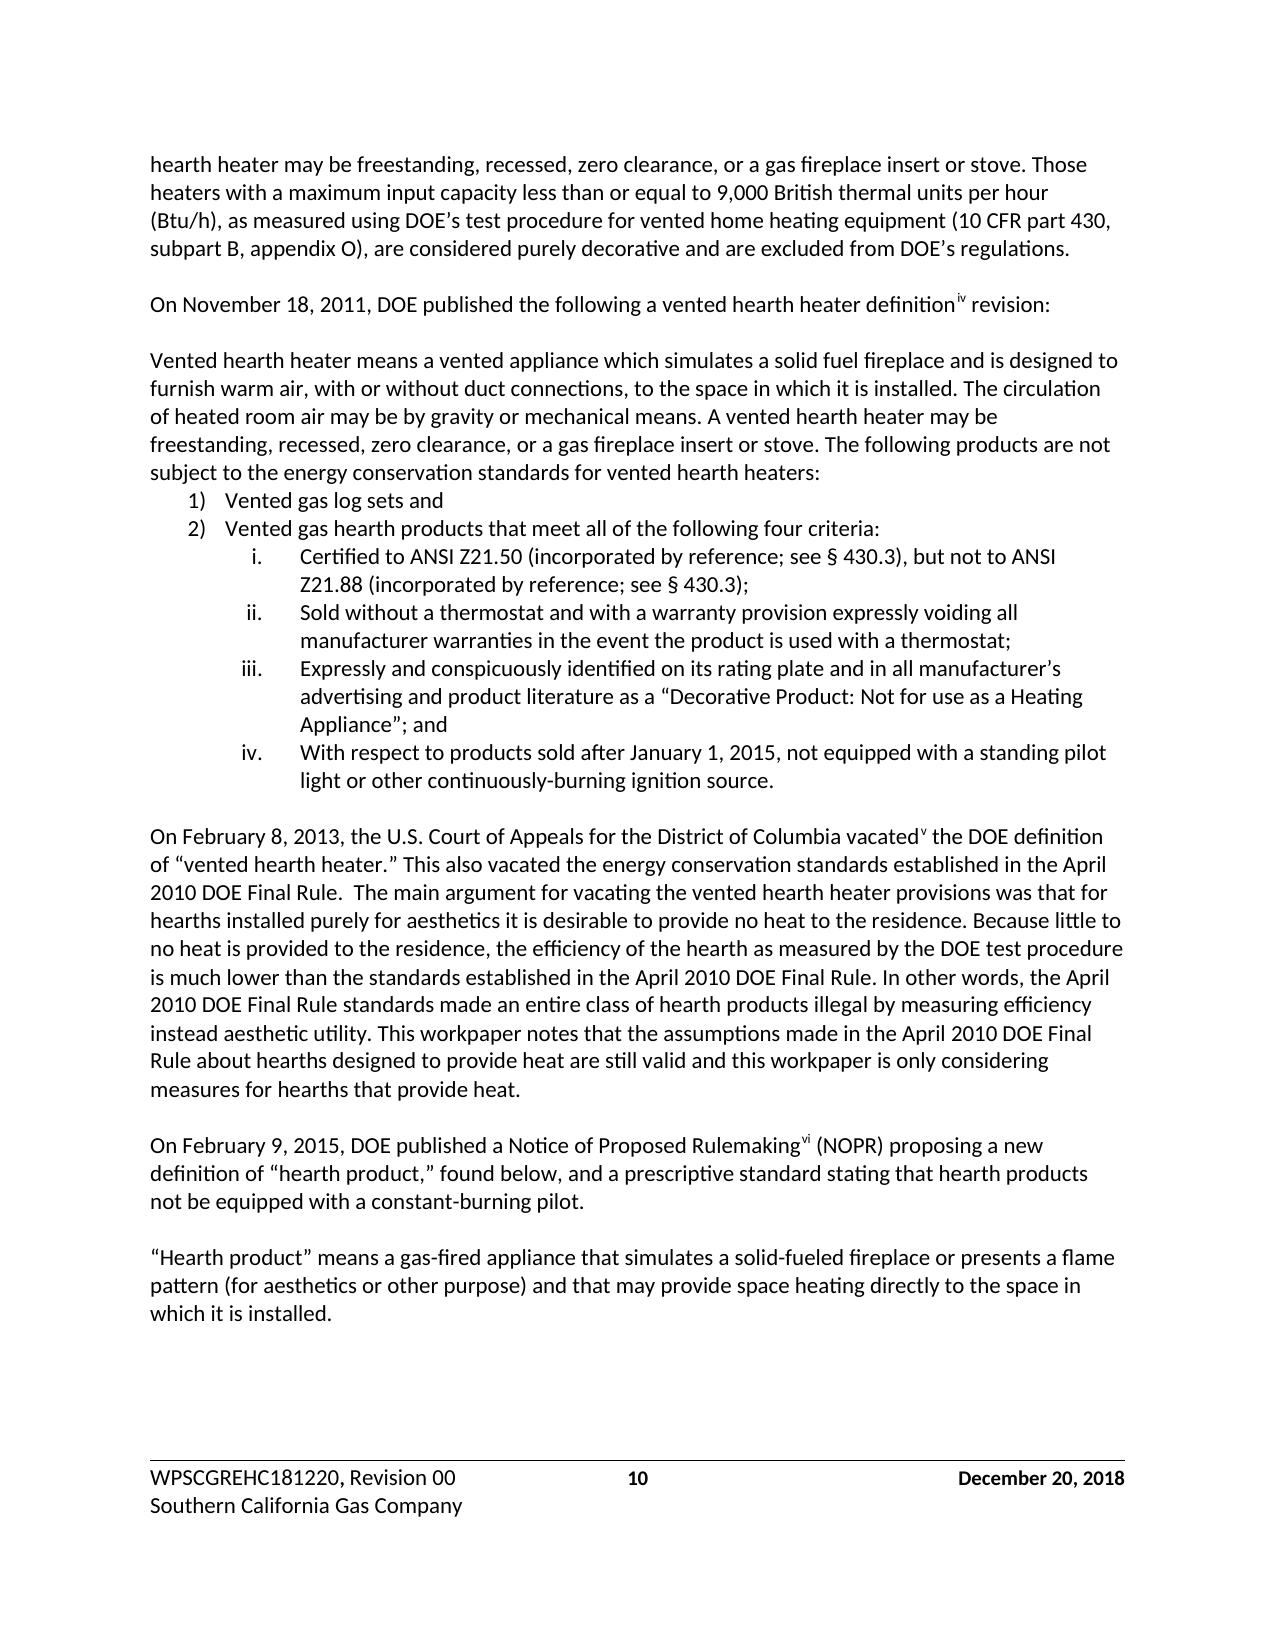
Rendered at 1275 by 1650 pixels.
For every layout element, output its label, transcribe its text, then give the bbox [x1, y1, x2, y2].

list Vented gas hearth products that meet all of the following four criteria: [187, 514, 1125, 542]
text “Hearth product” means a gas-fired appliance that simulates a solid-fueled fireplace or presents a flame pattern (for aesthetics or other purpose) and that may provide space heating directly to the space in which it is installed. [150, 1243, 1125, 1327]
text Vented hearth heater means a vented appliance which simulates a solid fuel fireplace and is designed to furnish warm air, with or without duct connections, to the space in which it is installed. The circulation of heated room air may be by gravity or mechanical means. A vented hearth heater may be freestanding, recessed, zero clearance, or a gas fireplace insert or stove. The following products are not subject to the energy conservation standards for vented hearth heaters: [150, 346, 1125, 486]
text On February 9, 2015, DOE published a Notice of Proposed Rulemaking (NOPR) proposing a new definition of “hearth product,” found below, and a prescriptive standard stating that hearth products not be equipped with a constant-burning pilot. [150, 1131, 1125, 1215]
list With respect to products sold after January 1, 2015, not equipped with a standing pilot light or other continuously-burning ignition source. [262, 738, 1125, 794]
list Vented gas log sets and [187, 486, 1125, 514]
list Sold without a thermostat and with a warranty provision expressly voiding all manufacturer warranties in the event the product is used with a thermostat; [262, 598, 1125, 654]
list Certified to ANSI Z21.50 (incorporated by reference; see § 430.3), but not to ANSI Z21.88 (incorporated by reference; see § 430.3); [262, 542, 1125, 598]
text On November 18, 2011, DOE published the following a vented hearth heater definition revision: [150, 290, 1125, 318]
text On February 8, 2013, the U.S. Court of Appeals for the District of Columbia vacated the DOE definition of “vented hearth heater.” This also vacated the energy conservation standards established in the April 2010 DOE Final Rule. The main argument for vacating the vented hearth heater provisions was that for hearths installed purely for aesthetics it is desirable to provide no heat to the residence. Because little to no heat is provided to the residence, the efficiency of the hearth as measured by the DOE test procedure is much lower than the standards established in the April 2010 DOE Final Rule. In other words, the April 2010 DOE Final Rule standards made an entire class of hearth products illegal by measuring efficiency instead aesthetic utility. This workpaper notes that the assumptions made in the April 2010 DOE Final Rule about hearths designed to provide heat are still valid and this workpaper is only considering measures for hearths that provide heat. [150, 822, 1125, 1103]
list Expressly and conspicuously identified on its rating plate and in all manufacturer’s advertising and product literature as a “Decorative Product: Not for use as a Heating Appliance”; and [262, 654, 1125, 738]
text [150, 150, 1125, 262]
